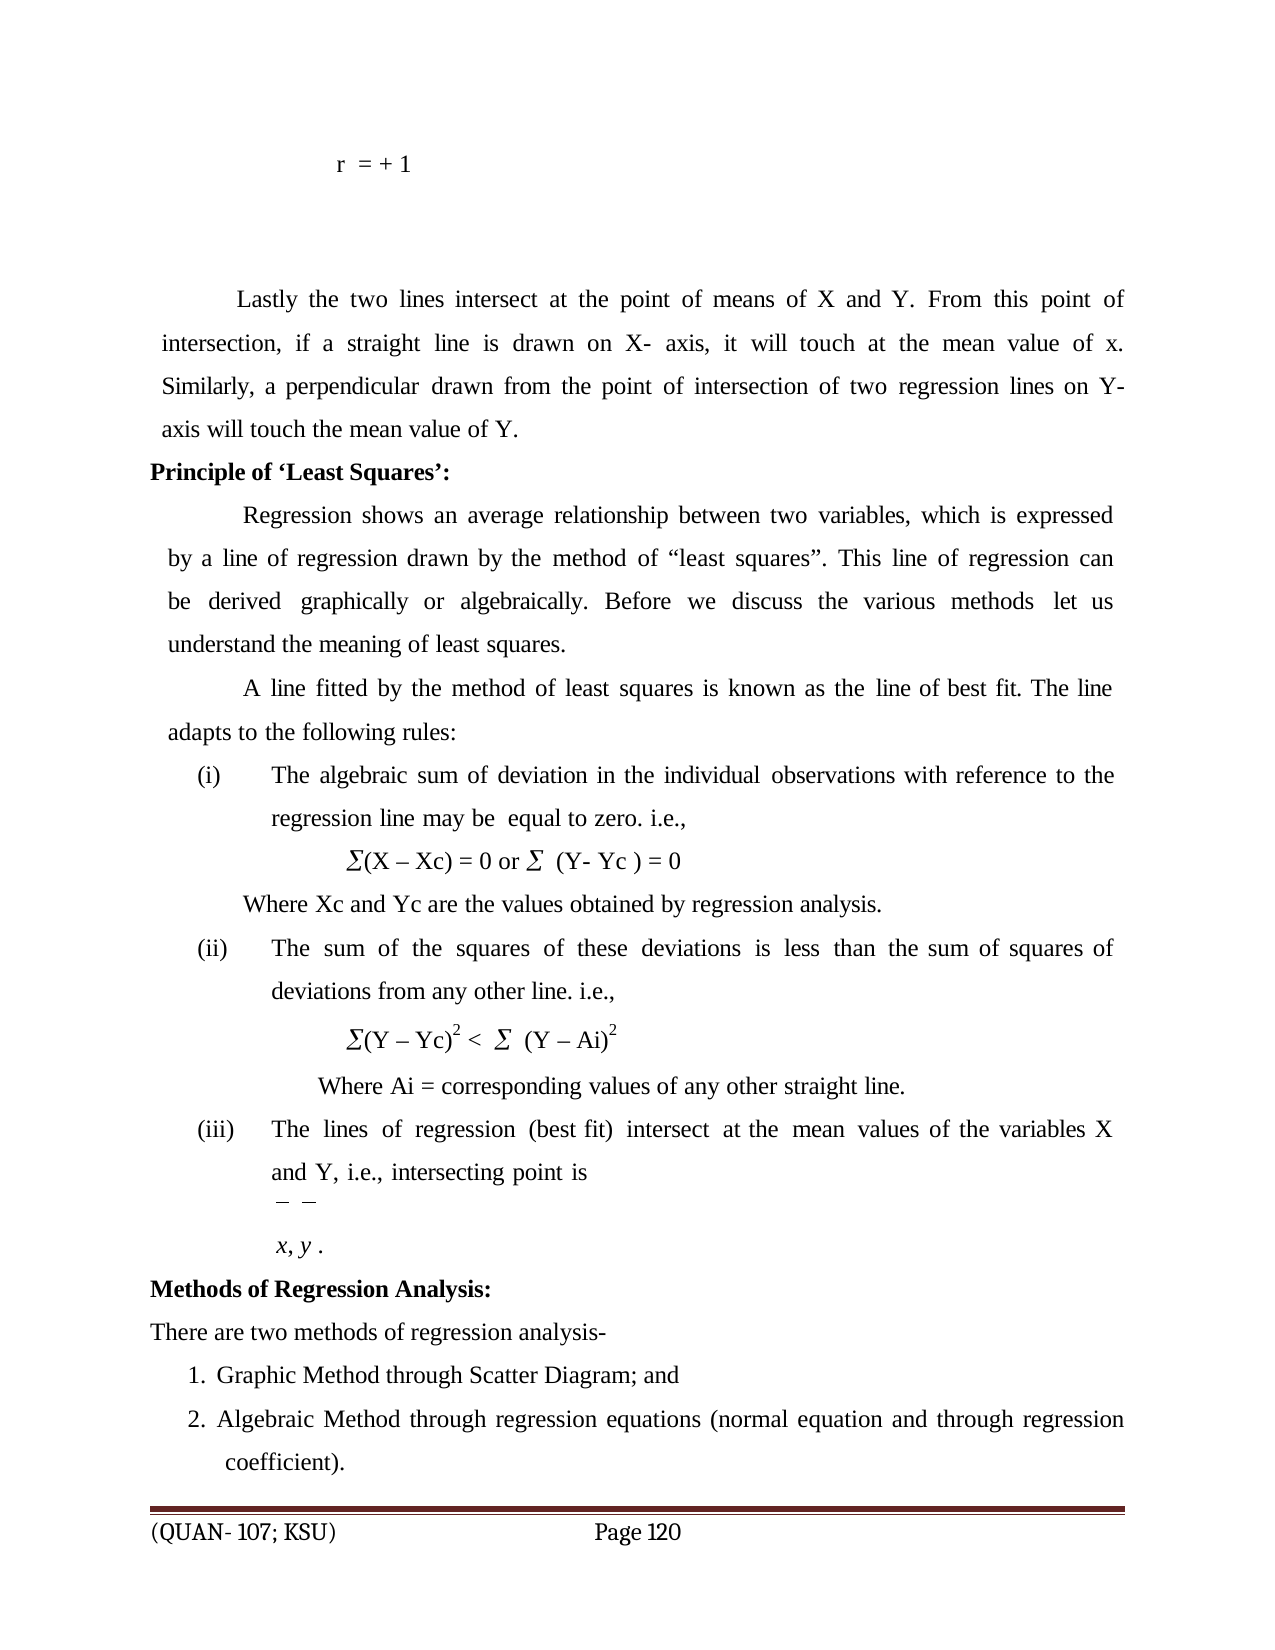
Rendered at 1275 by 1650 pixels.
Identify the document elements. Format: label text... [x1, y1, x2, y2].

text Lastly the two lines intersect at the point of means of X and Y. From this point of intersection, if a straight line is drawn on X- axis, it will touch at the mean value of x. Similarly, a perpendicular drawn from the point of intersection of two regression lines on Y- axis will touch the mean value of Y. [161, 284, 1125, 443]
text Regression shows an average relationship between two variables, which is expressed by a line of regression drawn by the method of “least squares”. This line of regression can be derived graphically or algebraically. Before we discuss the various methods let us understand the meaning of least squares. [168, 500, 1114, 658]
text (X – Xc) = 0 or (Y- Yc ) = 0 [271, 846, 1125, 875]
list Algebraic Method through regression equations (normal equation and through regression coefficient). [187, 1404, 1125, 1476]
subtitle Principle of ‘Least Squares’: [150, 457, 1125, 486]
text (Y – Yc)2 < (Y – Ai)2 [271, 1019, 1125, 1054]
list Graphic Method through Scatter Diagram; and [187, 1360, 1125, 1389]
text x, y . [276, 1231, 1125, 1259]
text A line fitted by the method of least squares is known as the line of best fit. The line adapts to the following rules: [168, 673, 1113, 745]
text Where Ai = corresponding values of any other straight line. [243, 1071, 1125, 1099]
list The algebraic sum of deviation in the individual observations with reference to the regression line may be equal to zero. i.e., [197, 760, 1114, 832]
subtitle Methods of Regression Analysis: [150, 1274, 1125, 1302]
text There are two methods of regression analysis- [150, 1317, 1125, 1346]
text r = + 1 [261, 149, 1125, 178]
list The sum of the squares of these deviations is less than the sum of squares of deviations from any other line. i.e., [197, 933, 1114, 1005]
text Where Xc and Yc are the values obtained by regression analysis. [168, 889, 1125, 918]
list The lines of regression (best fit) intersect at the mean values of the variables X and Y, i.e., intersecting point is [197, 1114, 1114, 1186]
